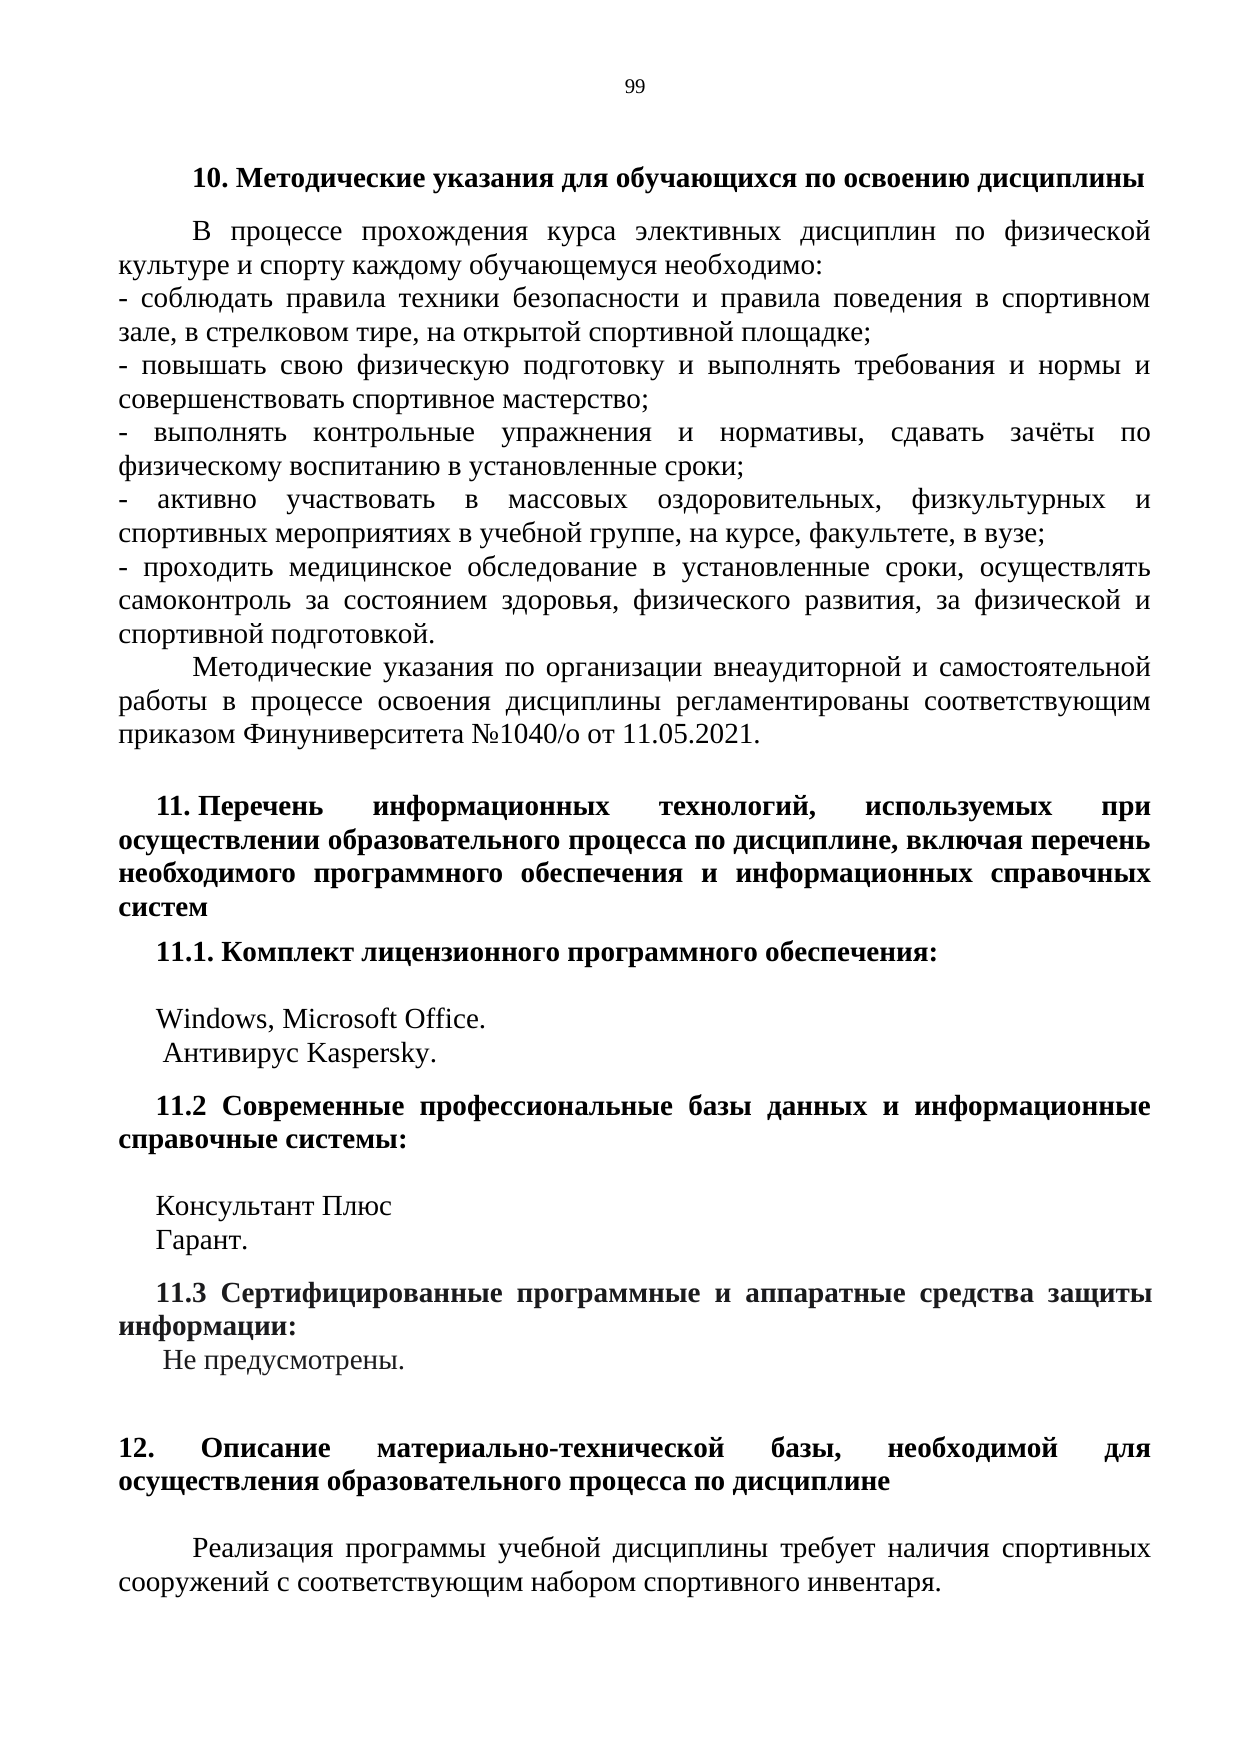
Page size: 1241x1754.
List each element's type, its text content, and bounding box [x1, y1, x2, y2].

text 12. Описание материально-технической базы, необходимой для осуществления образовательного процесса по дисциплине [118, 1430, 1152, 1497]
text Реализация программы учебной дисциплины требует наличия спортивных сооружений с соответствующим набором спортивного инвентаря. [118, 1530, 1152, 1597]
text 11. Перечень информационных технологий, используемых при осуществлении образовательного процесса по дисциплине, включая перечень необходимого программного обеспечения и информационных справочных систем [118, 788, 1152, 923]
text В процессе прохождения курса элективных дисциплин по физической культуре и спорту каждому обучающемуся необходимо: [118, 213, 1152, 280]
text 11.3 Сертифицированные программные и аппаратные средства защиты информации: [118, 1275, 1154, 1342]
text 10. Методические указания для обучающихся по освоению дисциплины [118, 161, 1152, 194]
text - выполнять контрольные упражнения и нормативы, сдавать зачёты по физическому воспитанию в установленные сроки; [118, 414, 1152, 482]
text Консультант Плюс [155, 1188, 1152, 1222]
text - проходить медицинское обследование в установленные сроки, осуществлять самоконтроль за состоянием здоровья, физического развития, за физической и спортивной подготовкой. [118, 549, 1152, 649]
text Гарант. [155, 1222, 1152, 1256]
text Windows, Microsoft Office. [156, 1002, 1152, 1035]
text 11.1. Комплект лицензионного программного обеспечения: [118, 934, 1152, 968]
text - соблюдать правила техники безопасности и правила поведения в спортивном зале, в стрелковом тире, на открытой спортивной площадке; [118, 280, 1152, 347]
text 11.2 Современные профессиональные базы данных и информационные справочные системы: [118, 1088, 1152, 1155]
text Методические указания по организации внеаудиторной и самостоятельной работы в процессе освоения дисциплины регламентированы соответствующим приказом Финуниверситета №1040/о от 11.05.2021. [118, 649, 1152, 750]
text - повышать свою физическую подготовку и выполнять требования и нормы и совершенствовать спортивное мастерство; [118, 347, 1152, 414]
text - активно участвовать в массовых оздоровительных, физкультурных и спортивных мероприятиях в учебной группе, на курсе, факультете, в вузе; [118, 482, 1152, 549]
text Не предусмотрены. [118, 1342, 1154, 1375]
text Антивирус Kaspersky. [162, 1035, 1152, 1069]
